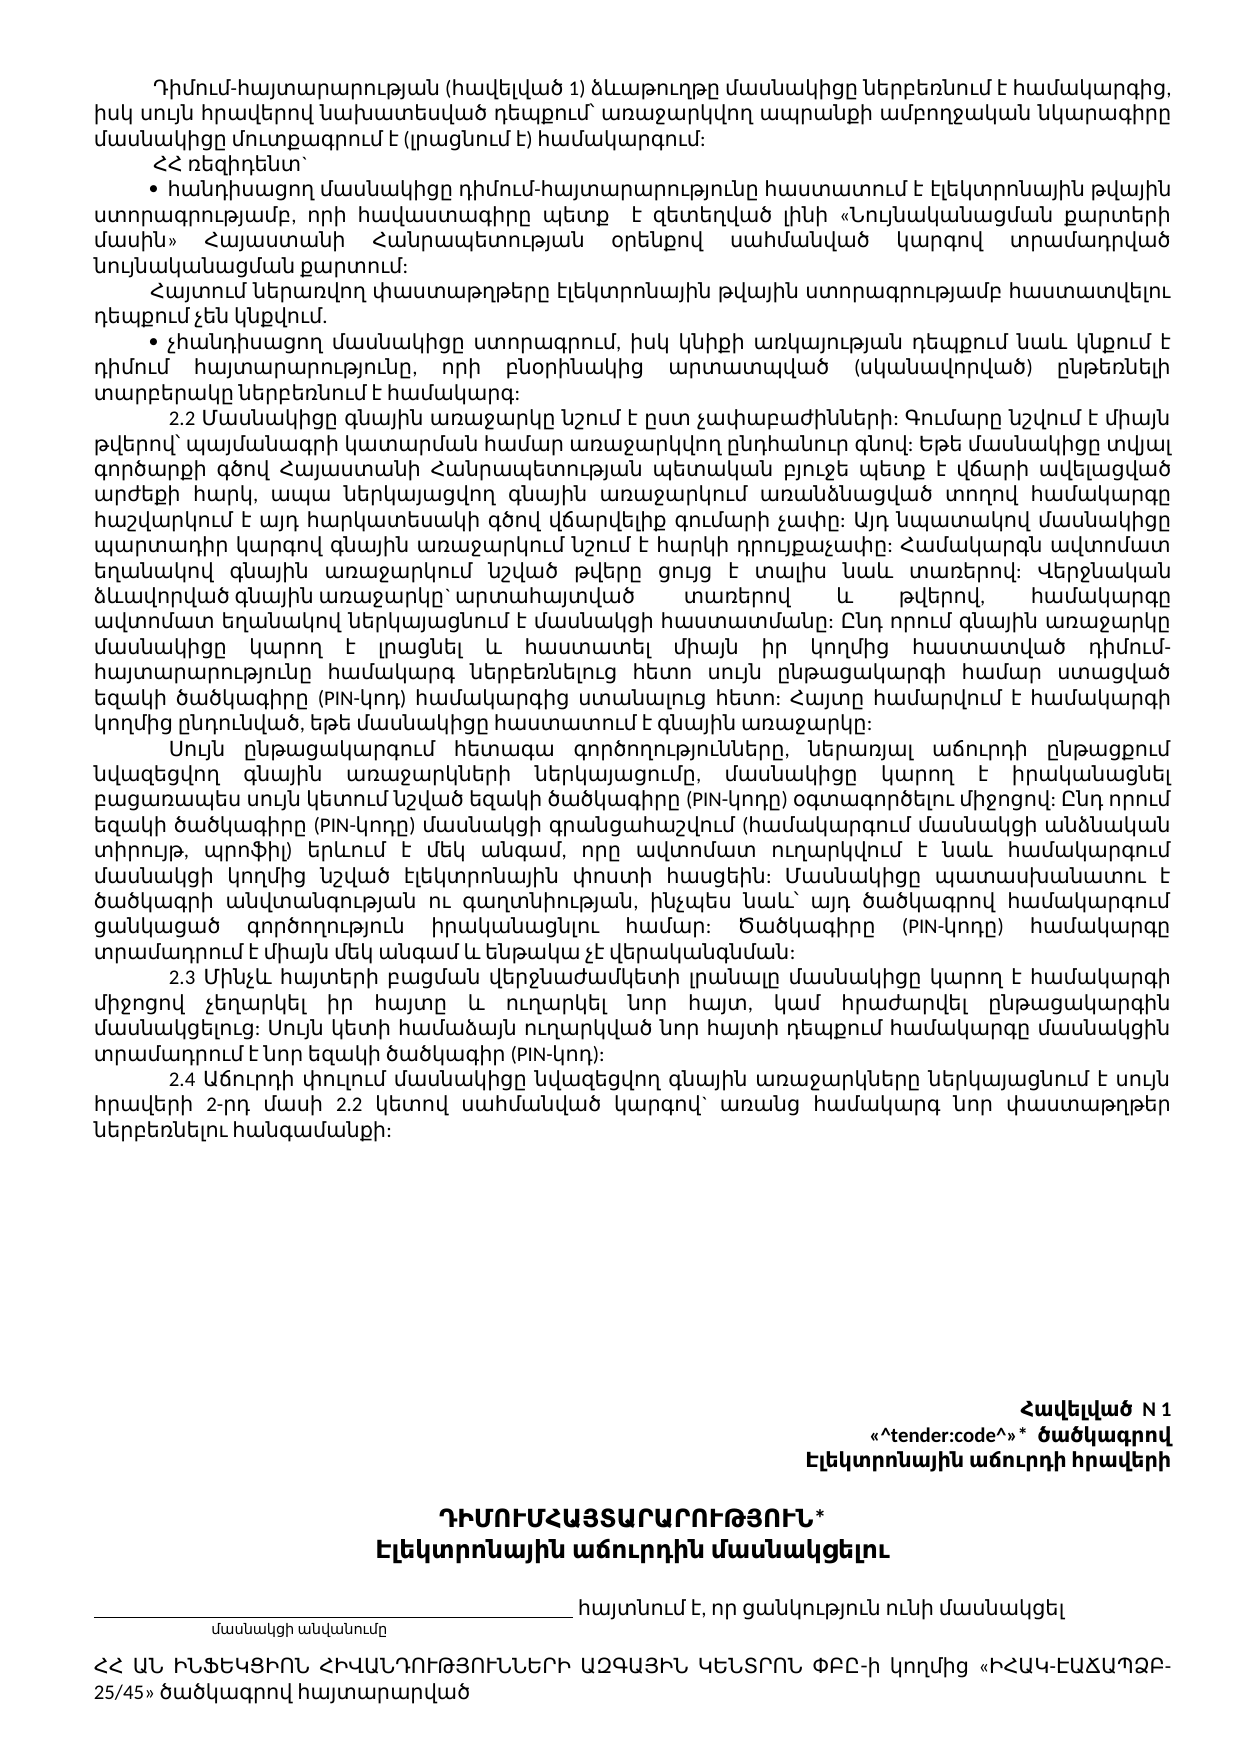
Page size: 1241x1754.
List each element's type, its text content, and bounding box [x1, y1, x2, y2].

text ՀՀ ռեզիդենտ` [94, 151, 1171, 177]
text Սույն ընթացակարգում հետագա գործողությունները, ներառյալ աճուրդի ընթացքում նվազեցվող գնային առաջարկների ներկայացումը, մասնակիցը կարող է իրականացնել բացառապես սույն կետում նշված եզակի ծածկագիրը (PIN-կոդը) օգտագործելու միջոցով: Ընդ որում եզակի ծածկագիրը (PIN-կոդը) մասնակցի գրանցահաշվում (համակարգում մասնակցի անձնական տիրույթ, պրոֆիլ) երևում է մեկ անգամ, որը ավտոմատ ուղարկվում է նաև համակարգում մասնակցի կողմից նշված էլեկտրոնային փոստի հասցեին: Մասնակիցը պատասխանատու է ծածկագրի անվտանգության ու գաղտնիության, ինչպես նաև՝ այդ ծածկագրով համակարգում ցանկացած գործողություն իրականացնլու համար: Ծածկագիրը (PIN-կոդը) համակարգը տրամադրում է միայն մեկ անգամ և ենթակա չէ վերականգնման: [94, 736, 1171, 964]
text Դիմում-հայտարարության (հավելված 1) ձևաթուղթը մասնակիցը ներբեռնում է համակարգից, իսկ սույն հրավերով նախատեսված դեպքում՝ առաջարկվող ապրանքի ամբողջական նկարագիրը մասնակիցը մուտքագրում է (լրացնում է) համակարգում: [94, 75, 1171, 151]
subtitle Էլեկտրոնային աճուրդին մասնակցելու [94, 1534, 1171, 1564]
text «^tender:code^»* ծածկագրով [94, 1422, 1171, 1447]
text ՀՀ ԱՆ ԻՆՖԵԿՑԻՈՆ ՀԻՎԱՆԴՈՒԹՅՈՒՆՆԵՐԻ ԱԶԳԱՅԻՆ ԿԵՆՏՐՈՆ ՓԲԸ-ի կողմից «ԻՀԱԿ-ԷԱՃԱՊՁԲ-25/45» ծածկագրով հայտարարված [94, 1651, 1171, 1704]
text 2.2 Մասնակիցը գնային առաջարկը նշում է ըստ չափաբաժինների: Գումարը նշվում է միայն թվերով՝ պայմանագրի կատարման համար առաջարկվող ընդհանուր գնով: Եթե մասնակիցը տվյալ գործարքի գծով Հայաստանի Հանրապետության պետական բյուջե պետք է վճարի ավելացված արժեքի հարկ, ապա ներկայացվող գնային առաջարկում առանձնացված տողով համակարգը հաշվարկում է այդ հարկատեսակի գծով վճարվելիք գումարի չափը: Այդ նպատակով մասնակիցը պարտադիր կարգով գնային առաջարկում նշում է հարկի դրույքաչափը: Համակարգն ավտոմատ եղանակով գնային առաջարկում նշված թվերը ցույց է տալիս նաև տառերով: Վերջնական ձևավորված գնային առաջարկը` արտահայտված տառերով և թվերով, համակարգը ավտոմատ եղանակով ներկայացնում է մասնակցի հաստատմանը: Ընդ որում գնային առաջարկը մասնակիցը կարող է լրացնել և հաստատել միայն իր կողմից հաստատված դիմում-հայտարարությունը համակարգ ներբեռնելուց հետո սույն ընթացակարգի համար ստացված եզակի ծածկագիրը (PIN-կոդ) համակարգից ստանալուց հետո: Հայտը համարվում է համակարգի կողմից ընդունված, եթե մասնակիցը հաստատում է գնային առաջարկը: [94, 405, 1171, 736]
text Հավելված N 1 [94, 1397, 1171, 1422]
text 2.3 Մինչև հայտերի բացման վերջնաժամկետի լրանալը մասնակիցը կարող է համակարգի միջոցով չեղարկել իր հայտը և ուղարկել նոր հայտ, կամ հրաժարվել ընթացակարգին մասնակցելուց: Սույն կետի համաձայն ուղարկված նոր հայտի դեպքում համակարգը մասնակցին տրամադրում է նոր եզակի ծածկագիր (PIN-կոդ): [94, 964, 1171, 1066]
text մասնակցի անվանումը [94, 1620, 1171, 1651]
text Հայտում ներառվող փաստաթղթերը էլեկտրոնային թվային ստորագրությամբ հաստատվելու դեպքում չեն կնքվում. [94, 278, 1171, 329]
list հանդիսացող մասնակիցը դիմում-հայտարարությունը հաստատում է էլեկտրոնային թվային ստորագրությամբ, որի հավաստագիրը պետք է զետեղված լինի «Նույնականացման քարտերի մասին» Հայաստանի Հանրապետության օրենքով սահմանված կարգով տրամադրված նույնականացման քարտում: [94, 177, 1171, 278]
text հայտնում է, որ ցանկություն ունի մասնակցել [94, 1595, 1171, 1620]
text Էլեկտրոնային աճուրդի հրավերի [94, 1447, 1171, 1473]
list չհանդիսացող մասնակիցը ստորագրում, իսկ կնիքի առկայության դեպքում նաև կնքում է դիմում հայտարարությունը, որի բնօրինակից արտատպված (սկանավորված) ընթեռնելի տարբերակը ներբեռնում է համակարգ: [94, 329, 1171, 405]
text 2.4 Աճուրդի փուլում մասնակիցը նվազեցվող գնային առաջարկները ներկայացնում է սույն հրավերի 2-րդ մասի 2.2 կետով սահմանված կարգով` առանց համակարգ նոր փաստաթղթեր ներբեռնելու հանգամանքի: [94, 1066, 1171, 1142]
text ԴԻՄՈՒՄՀԱՅՏԱՐԱՐՈՒԹՅՈՒՆ* [94, 1503, 1171, 1534]
